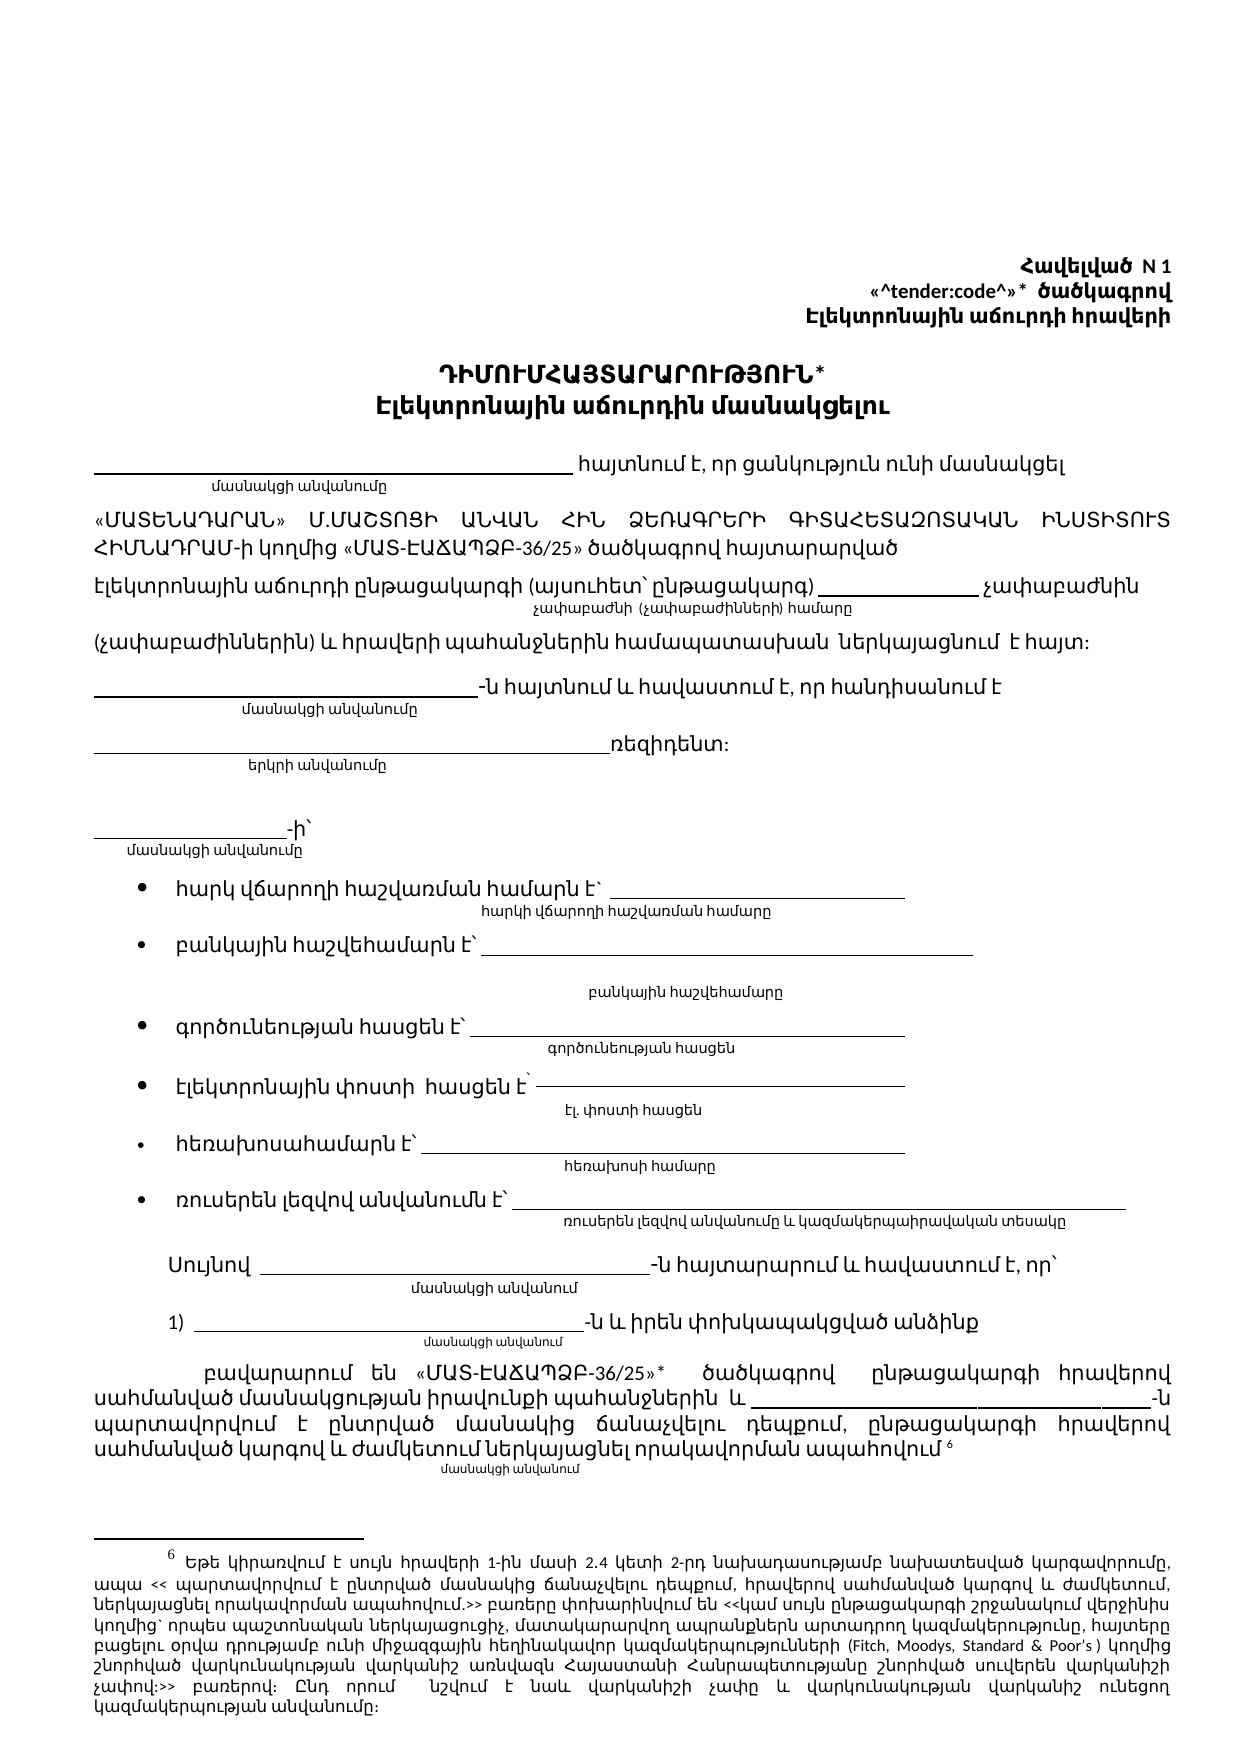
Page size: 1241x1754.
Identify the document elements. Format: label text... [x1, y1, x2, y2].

text ռուսերեն լեզվով անվանումը և կազմակերպաիրավական տեսակը [94, 1213, 1171, 1243]
list հեռախոսահամարն է՝ [138, 1131, 1171, 1157]
text -ի՝ [94, 816, 1171, 841]
text Էլեկտրոնային աճուրդի հրավերի [94, 304, 1171, 329]
text բավարարում են «ՄԱՏ-ԷԱՃԱՊՁԲ-36/25»* ծածկագրով ընթացակարգի հրավերով սահմանված մասնակցության իրավունքի պահանջներին և -ն պարտավորվում է ընտրված մասնակից ճանաչվելու դեպքում, ընթացակարգի հրավերով սահմանված կարգով և ժամկետում ներկայացնել որակավորման ապահովում [94, 1360, 1171, 1462]
list բանկային հաշվեհամարն է՝ [138, 933, 1171, 983]
text -ն հայտնում և հավաստում է, որ հանդիսանում է [94, 670, 1171, 701]
text Հավելված N 1 [94, 253, 1171, 278]
text ռեզիդենտ: [94, 731, 1171, 756]
text մասնակցի անվանում [94, 1462, 1171, 1487]
text էլ. փոստի հասցեն [94, 1101, 1171, 1131]
text երկրի անվանումը [94, 756, 1171, 787]
text մասնակցի անվանումը [94, 701, 1171, 731]
list էլեկտրոնային փոստի հասցեն է՝ [138, 1070, 1171, 1101]
text բանկային հաշվեհամարը [94, 983, 1171, 1014]
text 1) -ն և իրեն փոխկապակցված անձինք [94, 1309, 1171, 1335]
text էլեկտրոնային աճուրդի ընթացակարգի (այսուհետ՝ ընթացակարգ) չափաբաժնին [94, 573, 1171, 599]
text մասնակցի անվանում [94, 1279, 1171, 1309]
text չափաբաժնի (չափաբաժինների) համարը [94, 599, 1171, 629]
text «ՄԱՏԵՆԱԴԱՐԱՆ» Մ.ՄԱՇՏՈՑԻ ԱՆՎԱՆ ՀԻՆ ՁԵՌԱԳՐԵՐԻ ԳԻՏԱՀԵՏԱԶՈՏԱԿԱՆ ԻՆՍՏԻՏՈՒՏ ՀԻՄՆԱԴՐԱՄ-ի կողմից «ՄԱՏ-ԷԱՃԱՊՁԲ-36/25» ծածկագրով հայտարարված [94, 507, 1171, 561]
text հեռախոսի համարը [462, 1157, 1171, 1187]
text ԴԻՄՈՒՄՀԱՅՏԱՐԱՐՈՒԹՅՈՒՆ* [94, 360, 1171, 390]
list գործունեության հասցեն է՝ [138, 1014, 1171, 1040]
text մասնակցի անվանում [94, 1335, 1171, 1360]
list ռուսերեն լեզվով անվանումն է՝ [138, 1187, 1171, 1213]
text հայտնում է, որ ցանկություն ունի մասնակցել [94, 451, 1171, 477]
subtitle Էլեկտրոնային աճուրդին մասնակցելու [94, 390, 1171, 421]
text մասնակցի անվանումը [94, 841, 1171, 872]
text (չափաբաժիններին) և հրավերի պահանջներին համապատասխան ներկայացնում է հայտ: [94, 629, 1171, 655]
text Սույնով -ն հայտարարում և հավաստում է, որ՝ [94, 1248, 1171, 1279]
list հարկ վճարողի հաշվառման համարն է` [138, 872, 1171, 902]
text հարկի վճարողի հաշվառման համարը [94, 902, 1171, 933]
text մասնակցի անվանումը [94, 477, 1171, 507]
text գործունեության հասցեն [94, 1040, 1171, 1070]
text «^tender:code^»* ծածկագրով [94, 278, 1171, 304]
